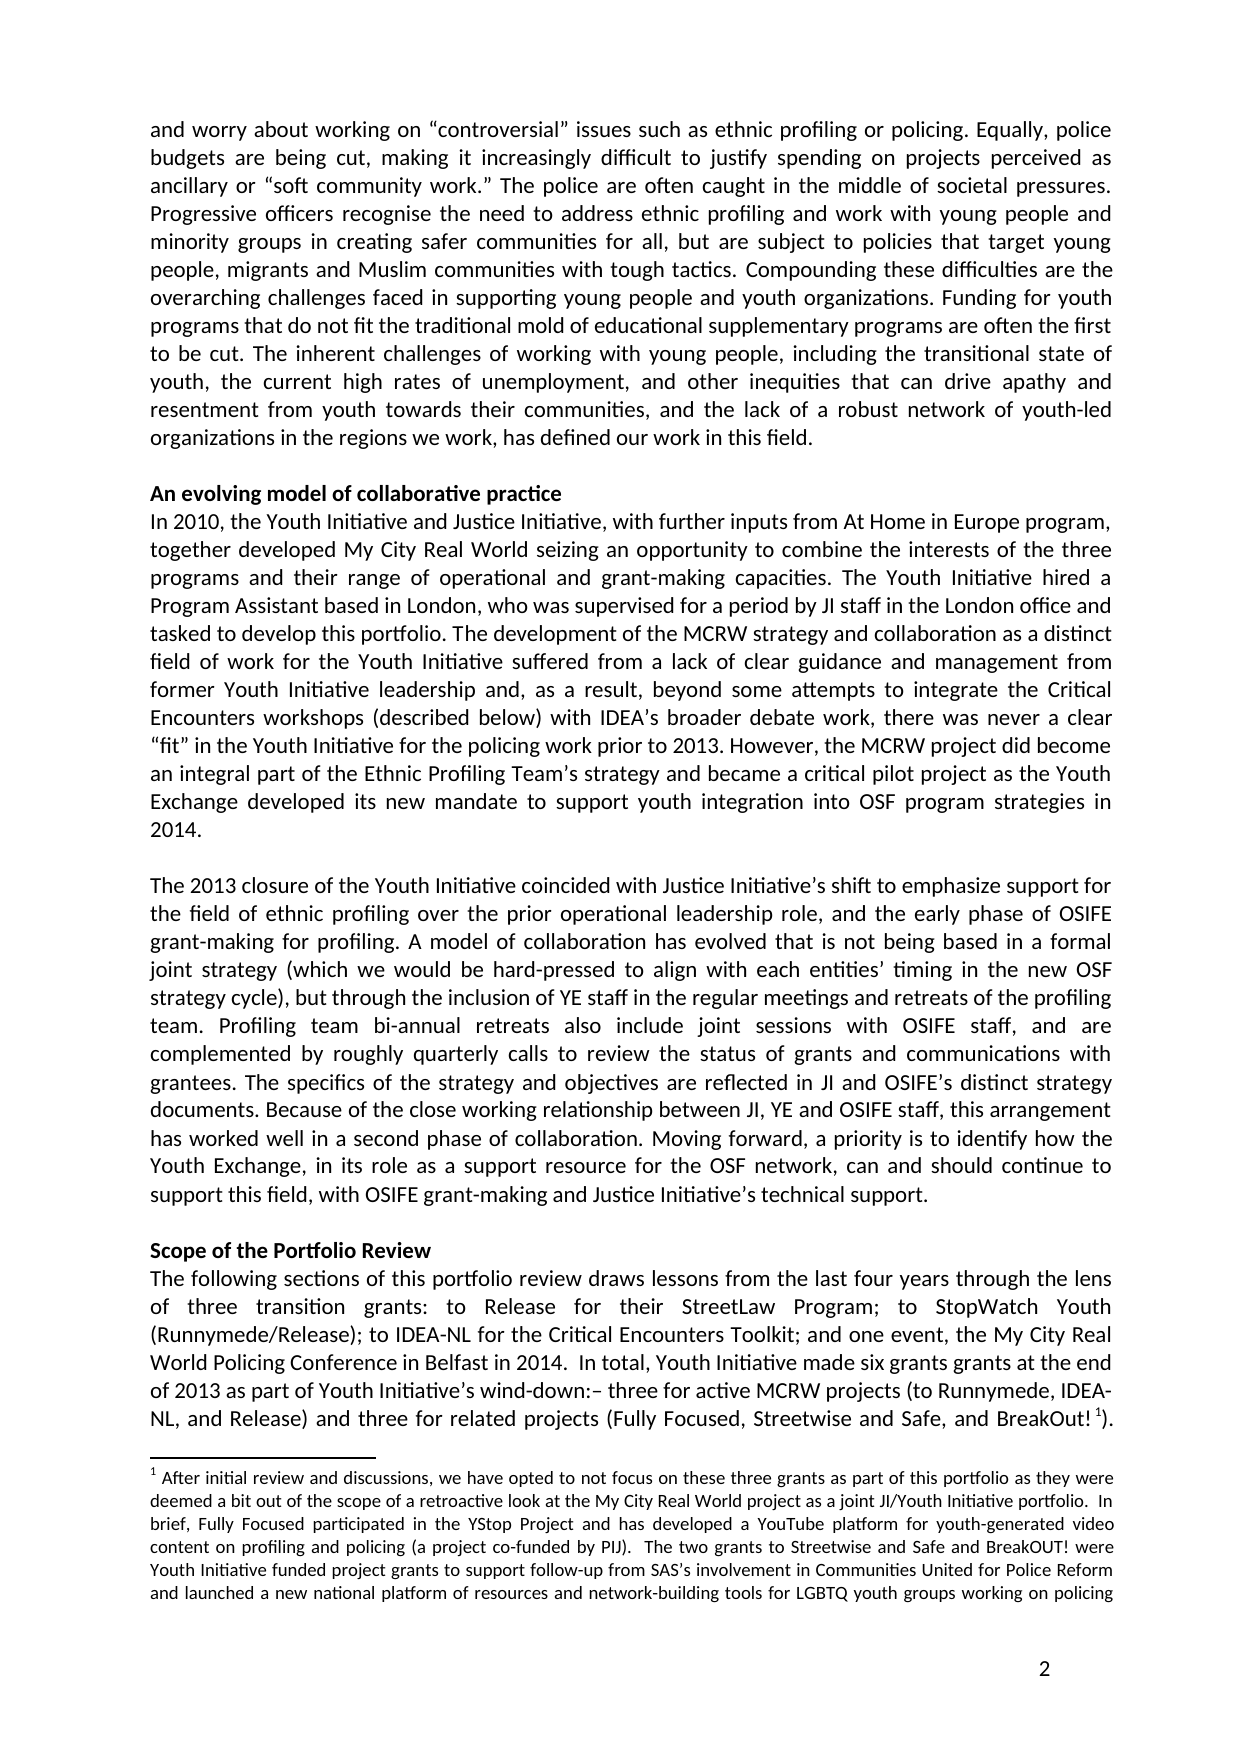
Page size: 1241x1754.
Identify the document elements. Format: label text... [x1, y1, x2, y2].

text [150, 115, 1114, 451]
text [150, 1264, 1114, 1432]
text An evolving model of collaborative practice [150, 479, 1114, 507]
text In 2010, the Youth Initiative and Justice Initiative, with further inputs from At Home in Europe program, together developed My City Real World seizing an opportunity to combine the interests of the three programs and their range of operational and grant-making capacities. The Youth Initiative hired a Program Assistant based in London, who was supervised for a period by JI staff in the London office and tasked to develop this portfolio. The development of the MCRW strategy and collaboration as a distinct field of work for the Youth Initiative suffered from a lack of clear guidance and management from former Youth Initiative leadership and, as a result, beyond some attempts to integrate the Critical Encounters workshops (described below) with IDEA’s broader debate work, there was never a clear “fit” in the Youth Initiative for the policing work prior to 2013. However, the MCRW project did become an integral part of the Ethnic Profiling Team’s strategy and became a critical pilot project as the Youth Exchange developed its new mandate to support youth integration into OSF program strategies in 2014. [150, 507, 1114, 843]
text Scope of the Portfolio Review [150, 1236, 1114, 1264]
text The 2013 closure of the Youth Initiative coincided with Justice Initiative’s shift to emphasize support for the field of ethnic profiling over the prior operational leadership role, and the early phase of OSIFE grant-making for profiling. A model of collaboration has evolved that is not being based in a formal joint strategy (which we would be hard-pressed to align with each entities’ timing in the new OSF strategy cycle), but through the inclusion of YE staff in the regular meetings and retreats of the profiling team. Profiling team bi-annual retreats also include joint sessions with OSIFE staff, and are complemented by roughly quarterly calls to review the status of grants and communications with grantees. The specifics of the strategy and objectives are reflected in JI and OSIFE’s distinct strategy documents. Because of the close working relationship between JI, YE and OSIFE staff, this arrangement has worked well in a second phase of collaboration. Moving forward, a priority is to identify how the Youth Exchange, in its role as a support resource for the OSF network, can and should continue to support this field, with OSIFE grant-making and Justice Initiative’s technical support. [150, 871, 1114, 1208]
